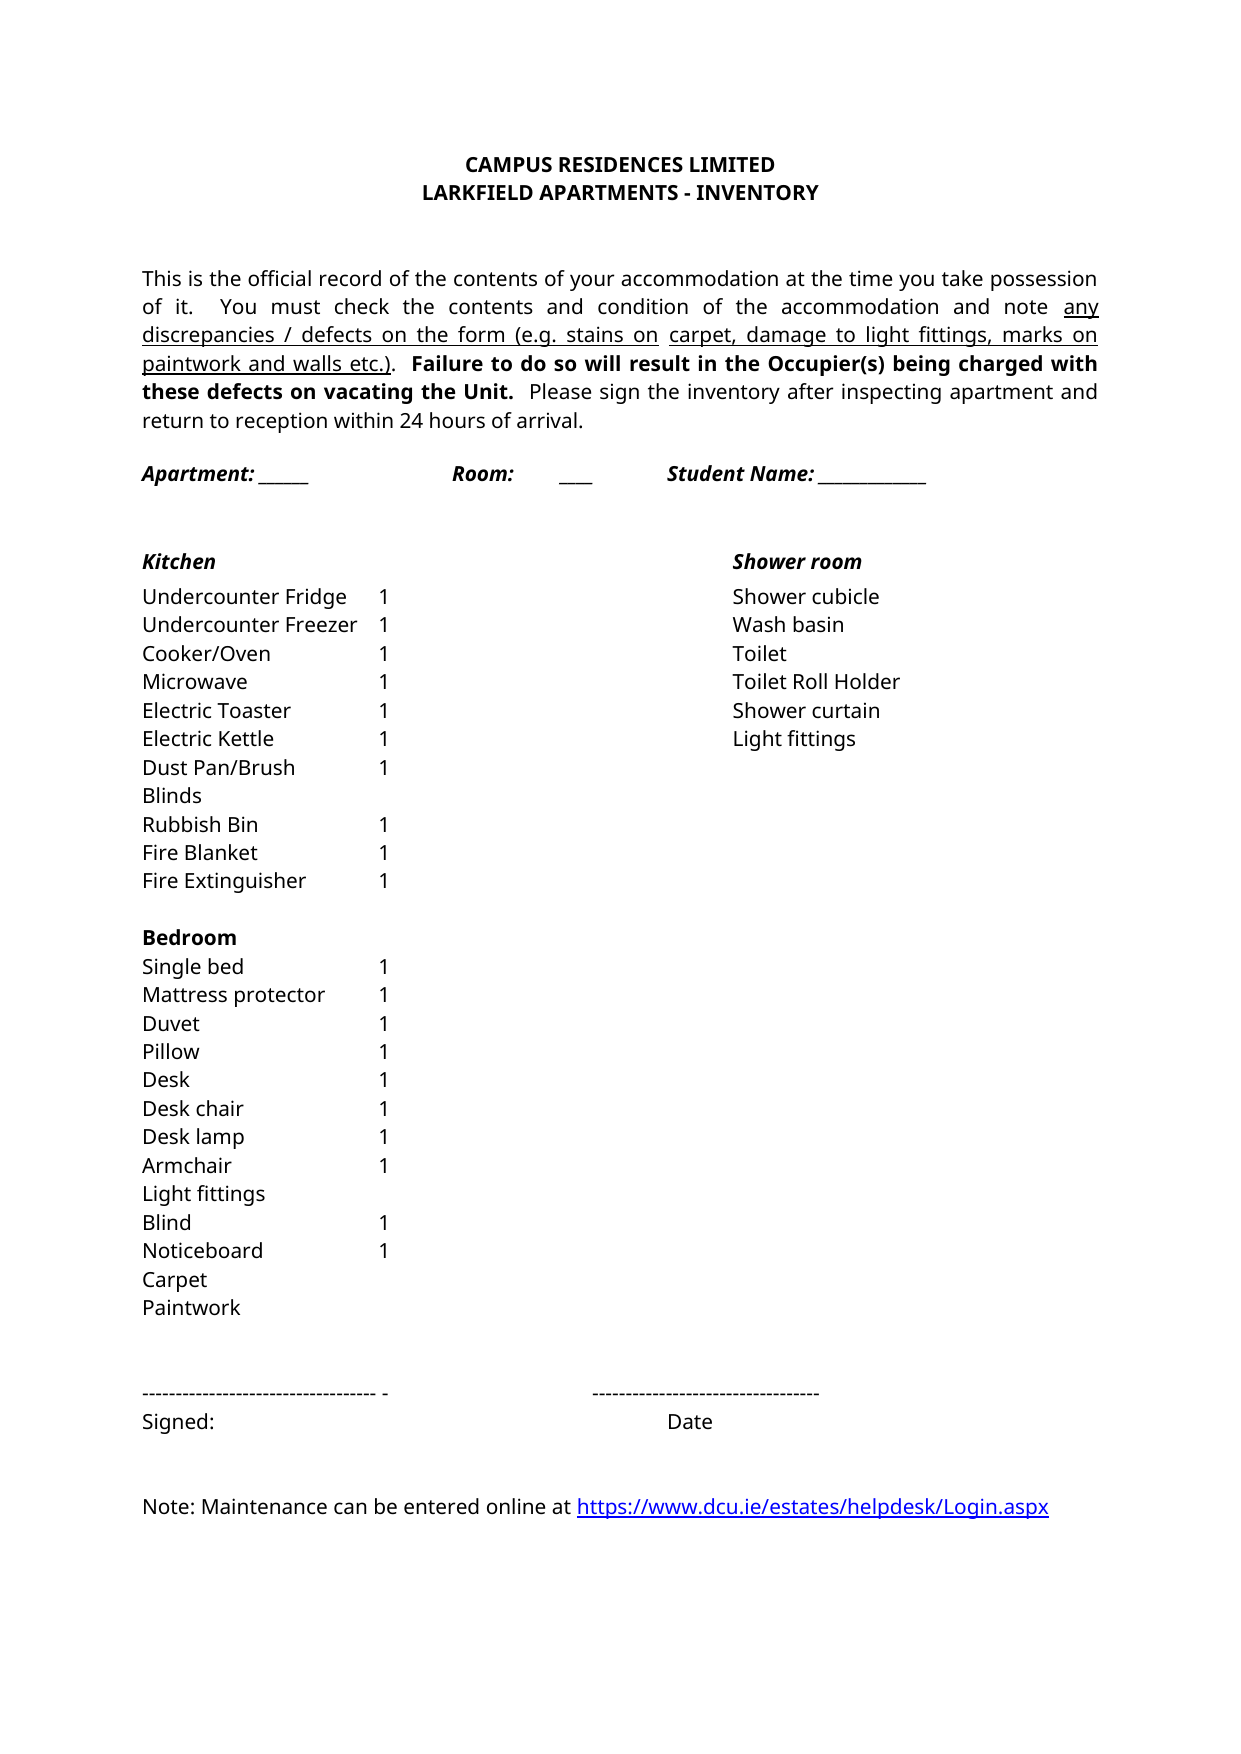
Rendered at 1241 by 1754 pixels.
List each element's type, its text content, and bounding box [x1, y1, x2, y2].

subtitle Kitchen Shower room [142, 547, 1098, 576]
text Paintwork [142, 1293, 1098, 1322]
text Carpet [142, 1265, 1098, 1293]
text Electric Toaster 1 Shower curtain [142, 696, 1098, 724]
text Fire Extinguisher 1 [142, 867, 1098, 895]
text Note: Maintenance can be entered online at https://www.dcu.ie/estates/helpdesk/Login.aspx [142, 1492, 1135, 1521]
text Dust Pan/Brush 1 [142, 753, 1098, 781]
text Undercounter Fridge 1 Shower cubicle [142, 582, 1098, 611]
text Signed: Date [142, 1407, 1098, 1435]
text Duvet 1 [142, 1009, 1098, 1037]
text Fire Blanket 1 [142, 838, 1098, 867]
text Noticeboard 1 [142, 1236, 1098, 1265]
text ----------------------------------- - ---------------------------------- [142, 1378, 1098, 1407]
text Microwave 1 Toilet Roll Holder [142, 667, 1098, 696]
text Blind 1 [142, 1208, 1098, 1236]
text Electric Kettle 1 Light fittings [142, 724, 1098, 753]
text Cooker/Oven 1 Toilet [142, 639, 1098, 667]
subtitle Apartment: ______ Room: ____ Student Name: _____________ [142, 459, 1098, 488]
text Armchair 1 [142, 1151, 1098, 1179]
text Light fittings [142, 1179, 1098, 1208]
text This is the official record of the contents of your accommodation at the time you take possession of it. You must check the contents and condition of the accommodation and note any discrepancies / defects on the form (e.g. stains on carpet, damage to light fittings, marks on paintwork and walls etc.). Failure to do so will result in the Occupier(s) being charged with these defects on vacating the Unit. Please sign the inventory after inspecting apartment and return to reception within 24 hours of arrival. [142, 264, 1098, 434]
text Undercounter Freezer 1 Wash basin [142, 611, 1098, 639]
text Bedroom [142, 923, 1098, 952]
text Blinds [142, 781, 1098, 810]
text Desk chair 1 [142, 1094, 1098, 1122]
text Desk 1 [142, 1066, 1098, 1094]
text CAMPUS RESIDENCES LIMITED [142, 150, 1098, 178]
text Pillow 1 [142, 1037, 1098, 1066]
text Desk lamp 1 [142, 1122, 1098, 1151]
text Rubbish Bin 1 [142, 810, 1098, 838]
text Mattress protector 1 [142, 980, 1098, 1009]
text LARKFIELD APARTMENTS - INVENTORY [142, 178, 1098, 207]
text Single bed 1 [142, 952, 1098, 980]
